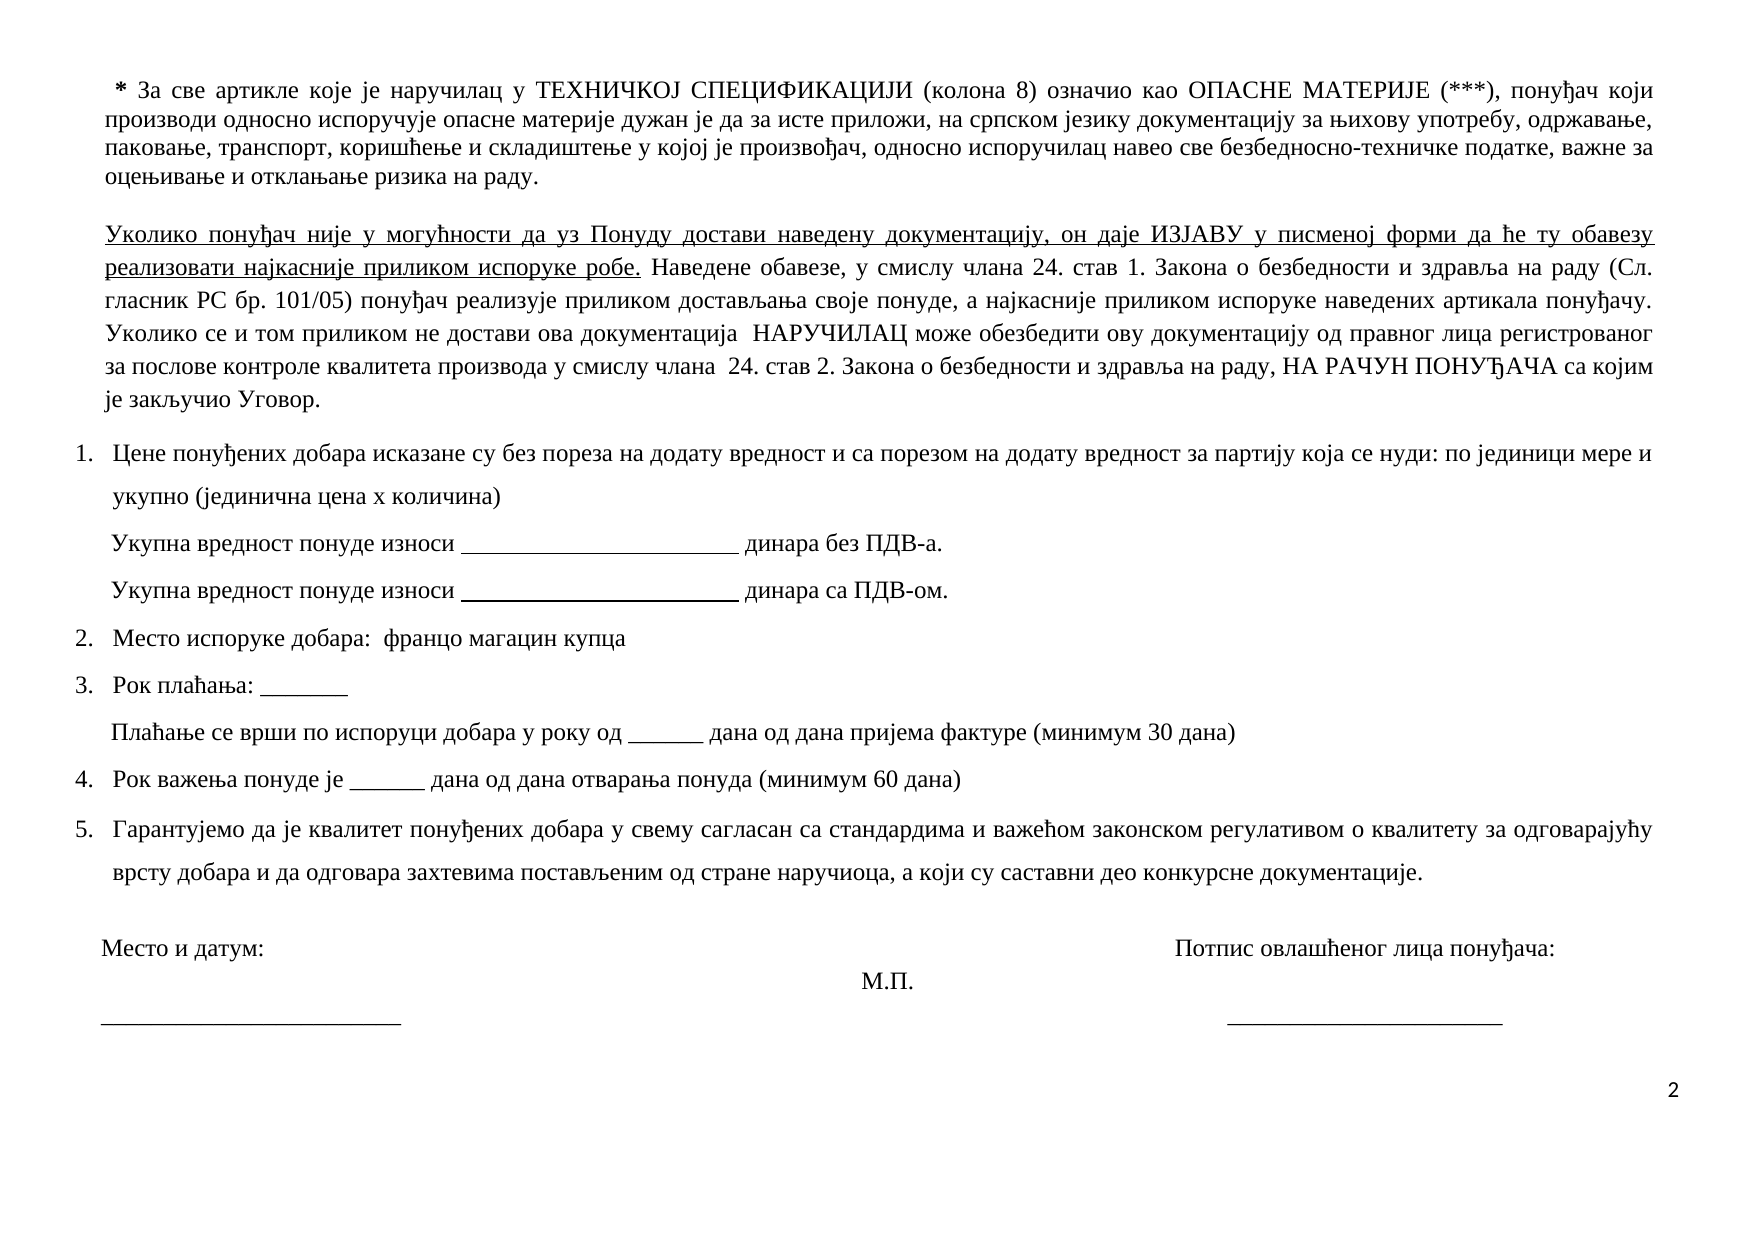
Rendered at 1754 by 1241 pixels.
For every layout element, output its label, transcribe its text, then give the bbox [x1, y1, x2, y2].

text Плаћање се врши по испоруци добара у року од ______ дана од дана пријема фактуре (минимум 30 дана) [111, 717, 1655, 746]
list Рок важења понуде је ______ дана од дана отварања понуда (минимум 60 дана) [75, 764, 1655, 793]
text Укупна вредност понуде износи динара без ПДВ-а. [110, 528, 1655, 557]
text Укупна вредност понуде износи динара са ПДВ-ом. [110, 575, 1655, 604]
table_header Потпис овлашћеног лица понуђача: ______________________ [1098, 929, 1656, 1032]
list Рок плаћања: _______ [75, 670, 1655, 699]
text Уколико понуђач није у могућности да уз Понуду достави наведену документацију, он даје ИЗЈАВУ у писменој форми да ће ту обавезу реализовати најкасније приликом испоруке робе. Наведене обавезе, у смислу члана 24. став 1. Закона о безбедности и здравља на раду (Сл. гласник РС бр. 101/05) понуђач реализује приликом достављања своје понуде, а најкасније приликом испоруке наведених артикала понуђачу. Уколико се и том приликом не достави ова документација НАРУЧИЛАЦ може обезбедити ову документацију од правног лица регистрованог за послове контроле квалитета производа у смислу члана 24. став 2. Закона о безбедности и здравља на раду, НА РАЧУН ПОНУЂАЧА са којим је закључио Уговор. [104, 245, 1655, 413]
list Цене понуђених добара исказане су без пореза на додату вредност и са порезом на додату вредност за партију која се нуди: по јединици мере и укупно (јединична цена x количина) [75, 438, 1655, 509]
list Гарантујемо да је квалитет понуђених добара у свему сагласан са стандардима и важећом законском регулативом о квалитету за одговарајућу врсту добара и да одговара захтевима постављеним од стране наручиоца, а који су саставни део конкурсне документације. [75, 814, 1655, 886]
list Место испоруке добара: францо магацин купца [75, 623, 1655, 651]
text * За све артикле које је наручилац у ТЕХНИЧКОЈ СПЕЦИФИКАЦИЈИ (колона 8) означио као ОПАСНЕ МАТЕРИЈЕ (***), понуђач који производи односно испоручује опасне материје дужан је да за исте приложи, на српском језику документацију за њихову употребу, одржавање, паковање, транспорт, коришћење и складиштење у којој је произвођач, односно испоручилац навео све безбедносно-техничке податке, важне за оцењивање и отклањање ризика на раду. [104, 75, 1655, 190]
table_header Место и датум: ________________________ [98, 929, 701, 1032]
table_header М.П. [701, 929, 1098, 1032]
